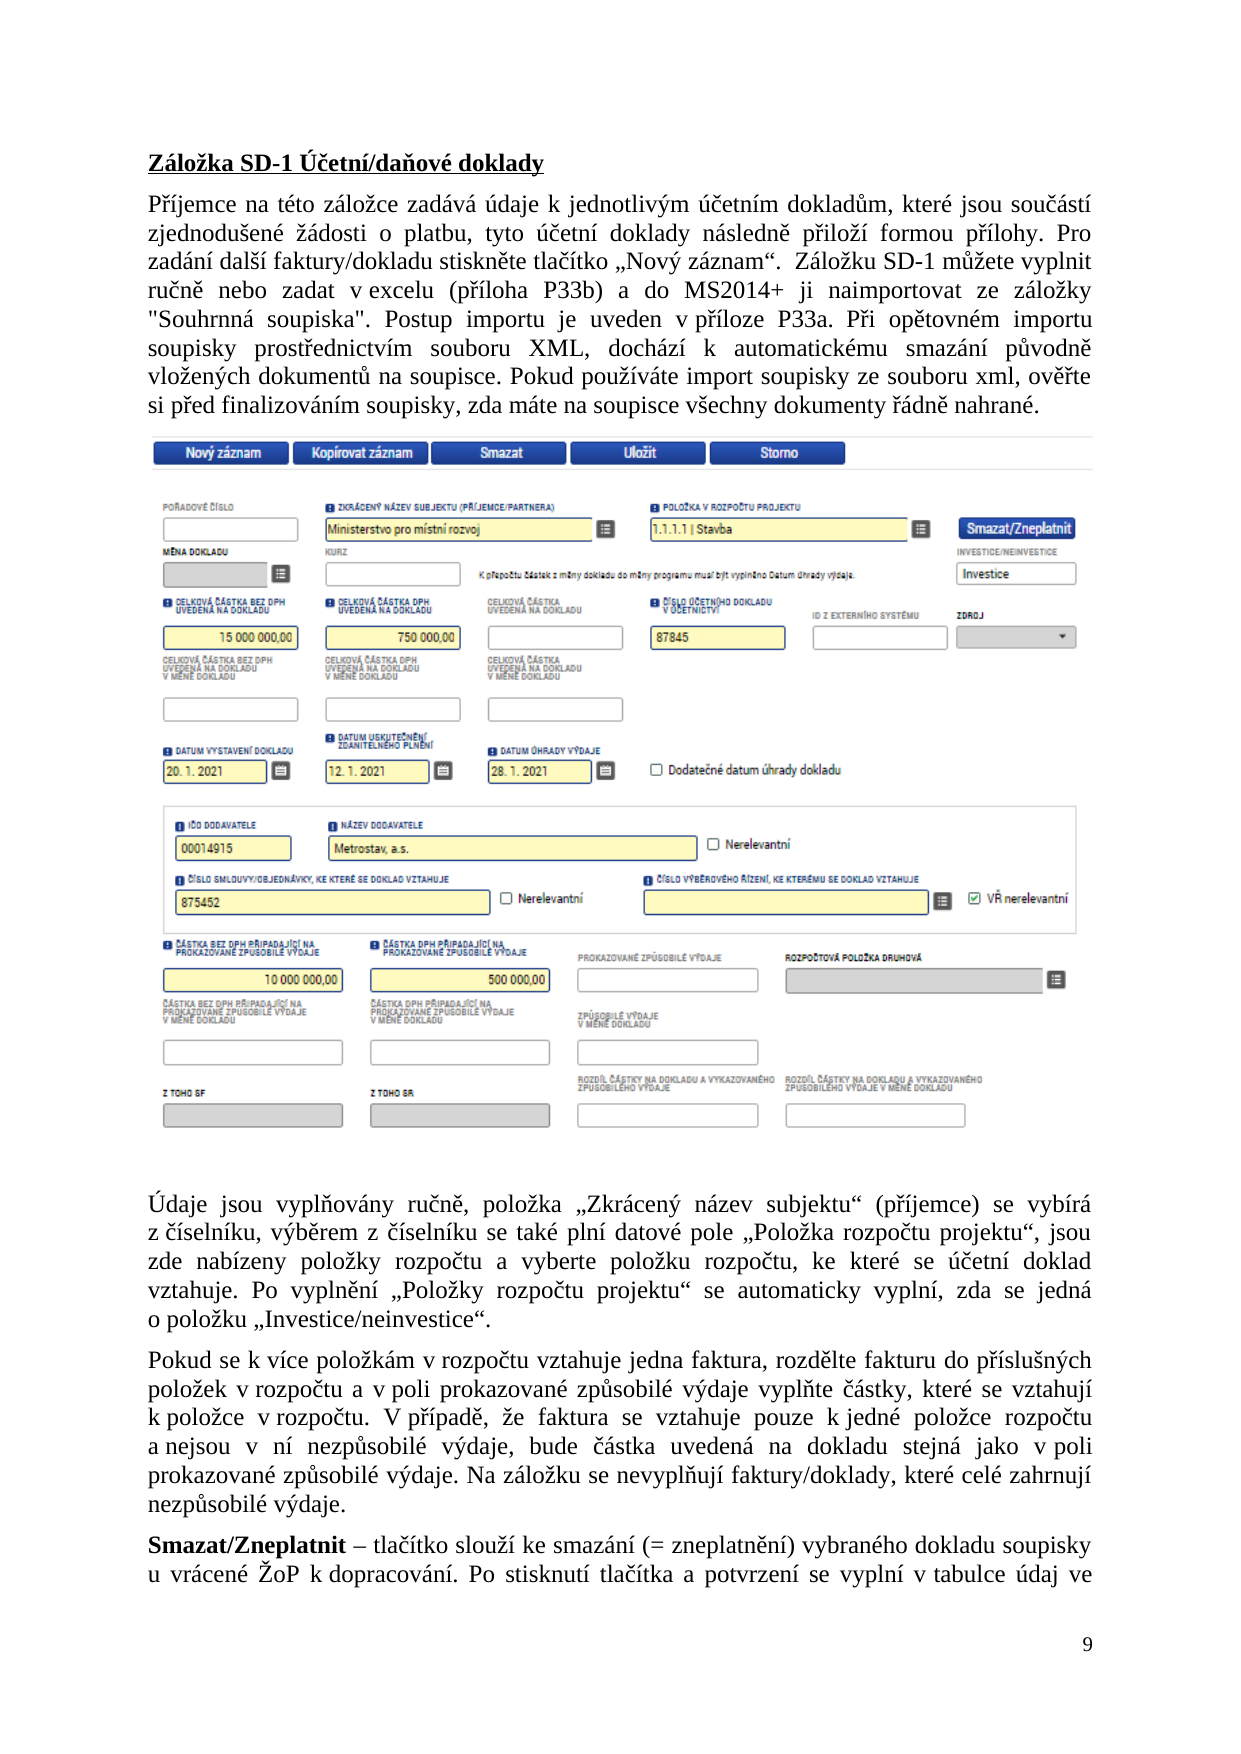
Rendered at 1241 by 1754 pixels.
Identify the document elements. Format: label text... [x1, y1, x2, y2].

text Pokud se k více položkám v rozpočtu vztahuje jedna faktura, rozdělte fakturu do příslušných položek v rozpočtu a v poli prokazované způsobilé výdaje vyplňte částky, které se vztahují k položce v rozpočtu. V případě, že faktura se vztahuje pouze k jedné položce rozpočtu a nejsou v ní nezpůsobilé výdaje, bude částka uvedená na dokladu stejná jako v poli prokazované způsobilé výdaje. Na záložku se nevyplňují faktury/doklady, které celé zahrnují nezpůsobilé výdaje. [148, 1345, 1092, 1517]
text Údaje jsou vyplňovány ručně, položka „Zkrácený název subjektu“ (příjemce) se vybírá z číselníku, výběrem z číselníku se také plní datové pole „Položka rozpočtu projektu“, jsou zde nabízeny položky rozpočtu a vyberte položku rozpočtu, ke které se účetní doklad vztahuje. Po vyplnění „Položky rozpočtu projektu“ se automaticky vyplní, zda se jedná o položku „Investice/neinvestice“. [148, 1189, 1092, 1332]
picture [147, 431, 1093, 1140]
subtitle Záložka SD-1 Účetní/daňové doklady [148, 148, 1092, 176]
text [148, 1530, 1092, 1587]
text Příjemce na této záložce zadává údaje k jednotlivým účetním dokladům, které jsou součástí zjednodušené žádosti o platbu, tyto účetní doklady následně přiloží formou přílohy. Pro zadání další faktury/dokladu stiskněte tlačítko „Nový záznam“. Záložku SD-1 můžete vyplnit ručně nebo zadat v excelu (příloha P33b) a do MS2014+ ji naimportovat ze záložky "Souhrnná soupiska". Postup importu je uveden v příloze P33a. Při opětovném importu soupisky prostřednictvím souboru XML, dochází k automatickému smazání původně vložených dokumentů na soupisce. Pokud používáte import soupisky ze souboru xml, ověřte si před finalizováním soupisky, zda máte na soupisce všechny dokumenty řádně nahrané. [148, 189, 1092, 419]
